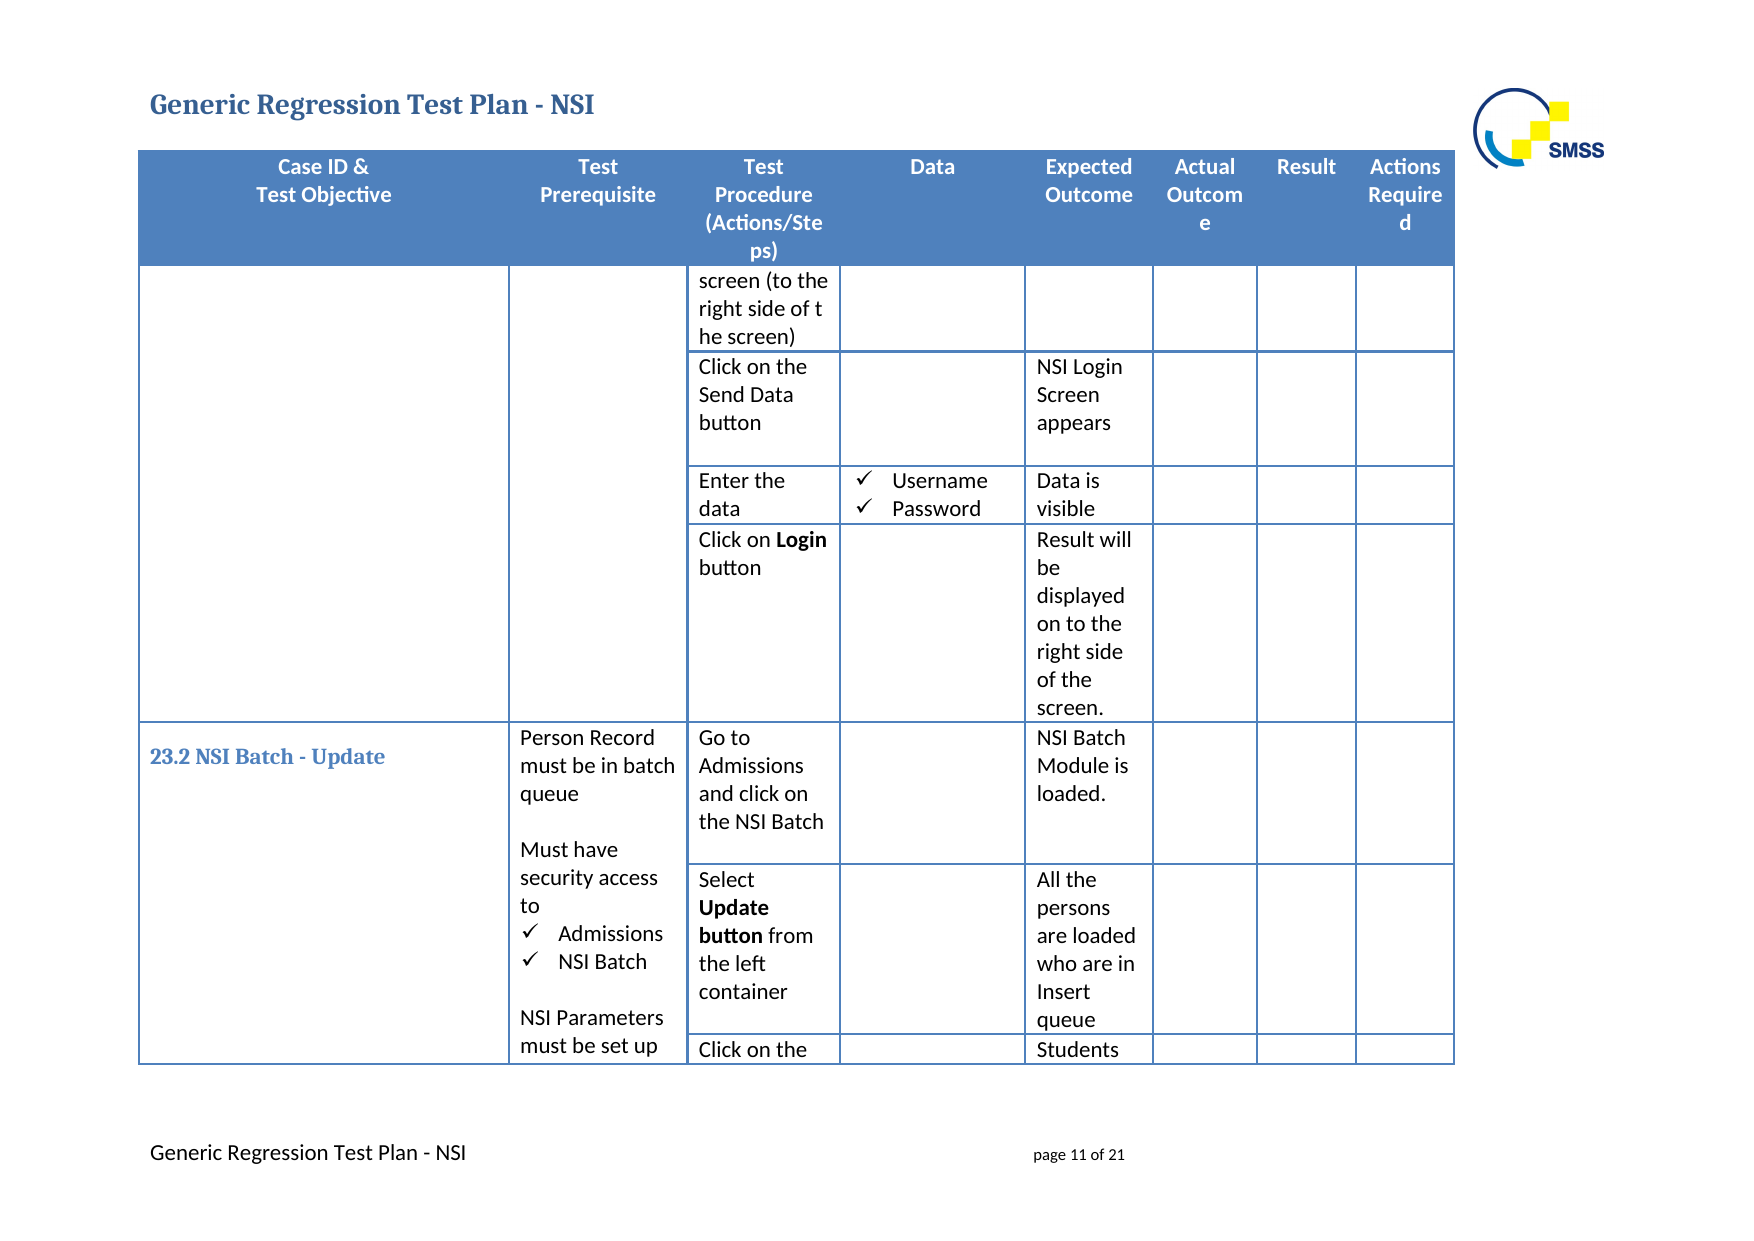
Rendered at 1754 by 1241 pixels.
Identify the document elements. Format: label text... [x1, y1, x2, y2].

table_cell [1258, 266, 1355, 350]
table_header Result [1258, 152, 1355, 264]
table_cell Select Update button from the left container [689, 865, 839, 1033]
table_cell [1154, 525, 1256, 721]
table_cell NSI Batch Module is loaded. [1026, 723, 1152, 863]
table_cell [841, 353, 1024, 464]
table_cell Data is visible [1026, 467, 1152, 523]
table_cell [1357, 525, 1453, 721]
table_cell All the persons are loaded who are in Insert queue [1026, 865, 1152, 1033]
table_header Expected Outcome [1026, 152, 1152, 264]
table_cell [841, 266, 1024, 350]
table_cell [1258, 353, 1355, 464]
table_cell [841, 1035, 1024, 1063]
table_cell [1357, 266, 1453, 350]
table_cell [841, 525, 1024, 721]
table_cell [1357, 865, 1453, 1033]
table_header Actions Required [1357, 152, 1453, 264]
table_cell [841, 723, 1024, 863]
table_cell [1154, 1035, 1256, 1063]
table_cell Go to Admissions and click on the NSI Batch [689, 723, 839, 863]
table_header Case ID & Test Objective [140, 152, 508, 264]
table_cell [1258, 865, 1355, 1033]
table_cell [1154, 353, 1256, 464]
table_cell [1154, 723, 1256, 863]
table_cell Result will be displayed on to the right side of the screen. [1026, 525, 1152, 721]
table_cell [1357, 467, 1453, 523]
table_cell Enter the data [689, 467, 839, 523]
table_header Data [841, 152, 1024, 264]
table_header Test Prerequisite [510, 152, 686, 264]
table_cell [689, 266, 839, 350]
table_cell [1258, 467, 1355, 523]
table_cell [689, 1035, 839, 1063]
table_cell [1357, 1035, 1453, 1063]
table_cell NSI Login Screen appears [1026, 353, 1152, 464]
table_cell Person Record must be in batch queue Must have security access to Admissions NSI Batch NSI Parameters must be set up in system Manager-> System parameters NSIWS NSIWP Must have NSI Login credentials to send the data [510, 723, 686, 1063]
table_cell Click on Login button [689, 525, 839, 721]
table_cell [1258, 1035, 1355, 1063]
table_cell [1026, 266, 1152, 350]
table_cell [841, 865, 1024, 1033]
table_cell [1258, 723, 1355, 863]
table_cell Username Password [841, 467, 1024, 523]
table_cell [1357, 353, 1453, 464]
table_cell Click on the Send Data button [689, 353, 839, 464]
table_cell [1154, 266, 1256, 350]
table_cell [1258, 525, 1355, 721]
table_header Actual Outcome [1154, 152, 1256, 264]
table_cell [1154, 865, 1256, 1033]
table_cell Students data will be loaded [1026, 1035, 1152, 1063]
table_header Test Procedure (Actions/Steps) [689, 152, 839, 264]
table_cell [1154, 467, 1256, 523]
table_cell [1357, 723, 1453, 863]
table_cell 23.2 NSI Batch - Update [140, 723, 508, 1063]
